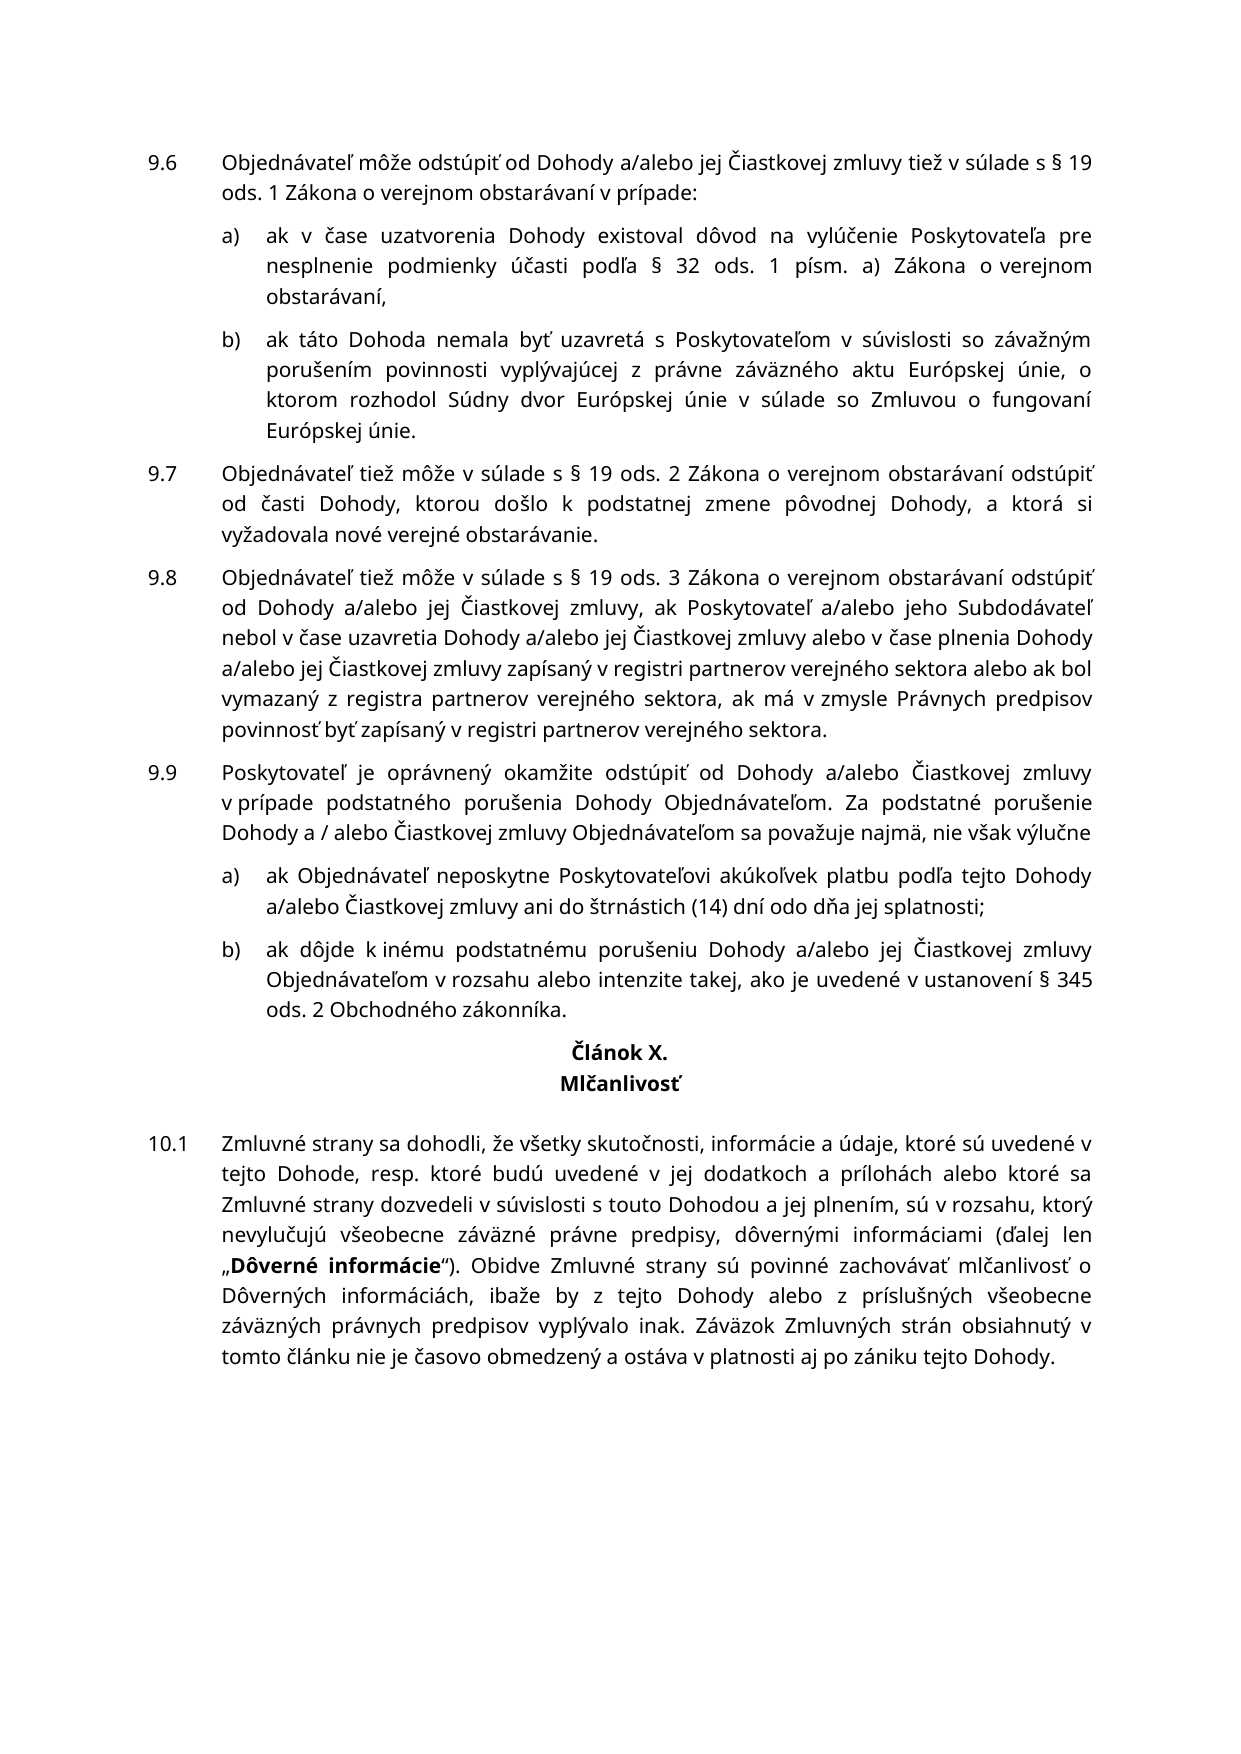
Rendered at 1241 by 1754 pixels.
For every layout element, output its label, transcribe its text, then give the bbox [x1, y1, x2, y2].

list Poskytovateľ je oprávnený okamžite odstúpiť od Dohody a/alebo Čiastkovej zmluvy v prípade podstatného porušenia Dohody Objednávateľom. Za podstatné porušenie Dohody a / alebo Čiastkovej zmluvy Objednávateľom sa považuje najmä, nie však výlučne [148, 758, 1093, 847]
list ak v čase uzatvorenia Dohody existoval dôvod na vylúčenie Poskytovateľa pre nesplnenie podmienky účasti podľa § 32 ods. 1 písm. a) Zákona o verejnom obstarávaní, [221, 221, 1093, 310]
list Zmluvné strany sa dohodli, že všetky skutočnosti, informácie a údaje, ktoré sú uvedené v tejto Dohode, resp. ktoré budú uvedené v jej dodatkoch a prílohách alebo ktoré sa Zmluvné strany dozvedeli v súvislosti s touto Dohodou a jej plnením, sú v rozsahu, ktorý nevylučujú všeobecne záväzné právne predpisy, dôvernými informáciami (ďalej len „Dôverné informácie“). Obidve Zmluvné strany sú povinné zachovávať mlčanlivosť o Dôverných informáciách, ibaže by z tejto Dohody alebo z príslušných všeobecne záväzných právnych predpisov vyplývalo inak. Záväzok Zmluvných strán obsiahnutý v tomto článku nie je časovo obmedzený a ostáva v platnosti aj po zániku tejto Dohody. [148, 1129, 1093, 1370]
list Objednávateľ tiež môže v súlade s § 19 ods. 2 Zákona o verejnom obstarávaní odstúpiť od časti Dohody, ktorou došlo k podstatnej zmene pôvodnej Dohody, a ktorá si vyžadovala nové verejné obstarávanie. [148, 459, 1093, 548]
list Článok X. [148, 1038, 1091, 1067]
list Objednávateľ tiež môže v súlade s § 19 ods. 3 Zákona o verejnom obstarávaní odstúpiť od Dohody a/alebo jej Čiastkovej zmluvy, ak Poskytovateľ a/alebo jeho Subdodávateľ nebol v čase uzavretia Dohody a/alebo jej Čiastkovej zmluvy alebo v čase plnenia Dohody a/alebo jej Čiastkovej zmluvy zapísaný v registri partnerov verejného sektora alebo ak bol vymazaný z registra partnerov verejného sektora, ak má v zmysle Právnych predpisov povinnosť byť zapísaný v registri partnerov verejného sektora. [148, 563, 1093, 743]
list ak dôjde k inému podstatnému porušeniu Dohody a/alebo jej Čiastkovej zmluvy Objednávateľom v rozsahu alebo intenzite takej, ako je uvedené v ustanovení § 345 ods. 2 Obchodného zákonníka. [221, 935, 1093, 1024]
text Mlčanlivosť [148, 1069, 1091, 1097]
list ak táto Dohoda nemala byť uzavretá s Poskytovateľom v súvislosti so závažným porušením povinnosti vyplývajúcej z právne záväzného aktu Európskej únie, o ktorom rozhodol Súdny dvor Európskej únie v súlade so Zmluvou o fungovaní Európskej únie. [221, 325, 1093, 444]
list Objednávateľ môže odstúpiť od Dohody a/alebo jej Čiastkovej zmluvy tiež v súlade s § 19 ods. 1 Zákona o verejnom obstarávaní v prípade: [148, 148, 1093, 206]
list ak Objednávateľ neposkytne Poskytovateľovi akúkoľvek platbu podľa tejto Dohody a/alebo Čiastkovej zmluvy ani do štrnástich (14) dní odo dňa jej splatnosti; [221, 861, 1093, 920]
